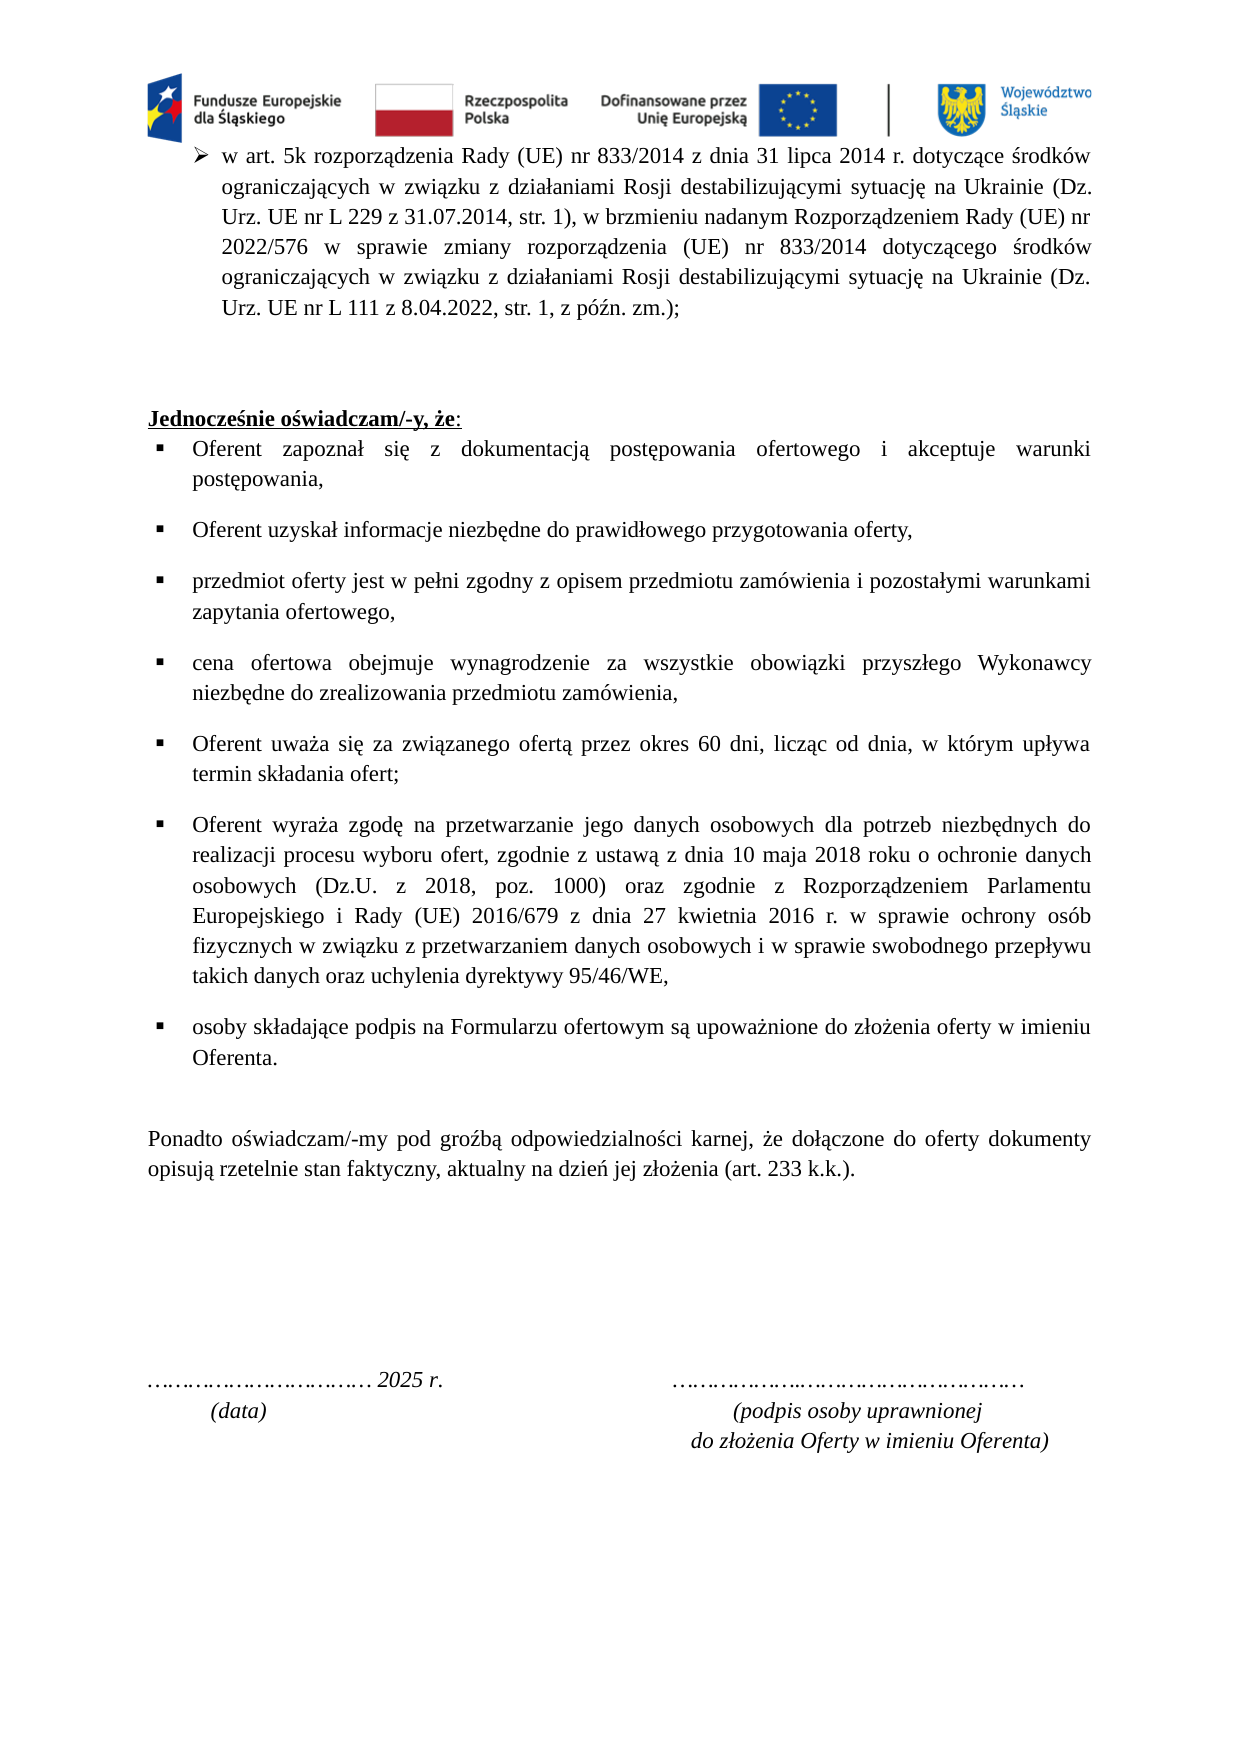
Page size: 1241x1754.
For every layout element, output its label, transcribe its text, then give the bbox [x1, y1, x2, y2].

list osoby składające podpis na Formularzu ofertowym są upoważnione do złożenia oferty w imieniu Oferenta. [154, 1013, 1093, 1070]
list cena ofertowa obejmuje wynagrodzenie za wszystkie obowiązki przyszłego Wykonawcy niezbędne do zrealizowania przedmiotu zamówienia, [154, 649, 1093, 705]
text Jednocześnie oświadczam/-y, że: [148, 405, 1093, 431]
text (data) (podpis osoby uprawnionej [148, 1397, 1093, 1423]
list przedmiot oferty jest w pełni zgodny z opisem przedmiotu zamówienia i pozostałymi warunkami zapytania ofertowego, [154, 567, 1093, 624]
list Oferent uzyskał informacje niezbędne do prawidłowego przygotowania oferty, [154, 516, 1093, 543]
text Ponadto oświadczam/-my pod groźbą odpowiedzialności karnej, że dołączone do oferty dokumenty opisują rzetelnie stan faktyczny, aktualny na dzień jej złożenia (art. 233 k.k.). [148, 1125, 1093, 1181]
text …………………………… 2025 r. ……………….…………………………… [148, 1366, 1093, 1393]
list w art. 5k rozporządzenia Rady (UE) nr 833/2014 z dnia 31 lipca 2014 r. dotyczące środków ograniczających w związku z działaniami Rosji destabilizującymi sytuację na Ukrainie (Dz. Urz. UE nr L 229 z 31.07.2014, str. 1), w brzmieniu nadanym Rozporządzeniem Rady (UE) nr 2022/576 w sprawie zmiany rozporządzenia (UE) nr 833/2014 dotyczącego środków ograniczających w związku z działaniami Rosji destabilizującymi sytuację na Ukrainie (Dz. Urz. UE nr L 111 z 8.04.2022, str. 1, z późn. zm.); [192, 142, 1093, 320]
list Oferent zapoznał się z dokumentacją postępowania ofertowego i akceptuje warunki postępowania, [154, 435, 1093, 492]
list Oferent uważa się za związanego ofertą przez okres 60 dni, licząc od dnia, w którym upływa termin składania ofert; [154, 730, 1093, 787]
text do złożenia Oferty w imieniu Oferenta) [148, 1427, 1093, 1453]
picture [147, 73, 1092, 143]
list Oferent wyraża zgodę na przetwarzanie jego danych osobowych dla potrzeb niezbędnych do realizacji procesu wyboru ofert, zgodnie z ustawą z dnia 10 maja 2018 roku o ochronie danych osobowych (Dz.U. z 2018, poz. 1000) oraz zgodnie z Rozporządzeniem Parlamentu Europejskiego i Rady (UE) 2016/679 z dnia 27 kwietnia 2016 r. w sprawie ochrony osób fizycznych w związku z przetwarzaniem danych osobowych i w sprawie swobodnego przepływu takich danych oraz uchylenia dyrektywy 95/46/WE, [154, 811, 1093, 989]
